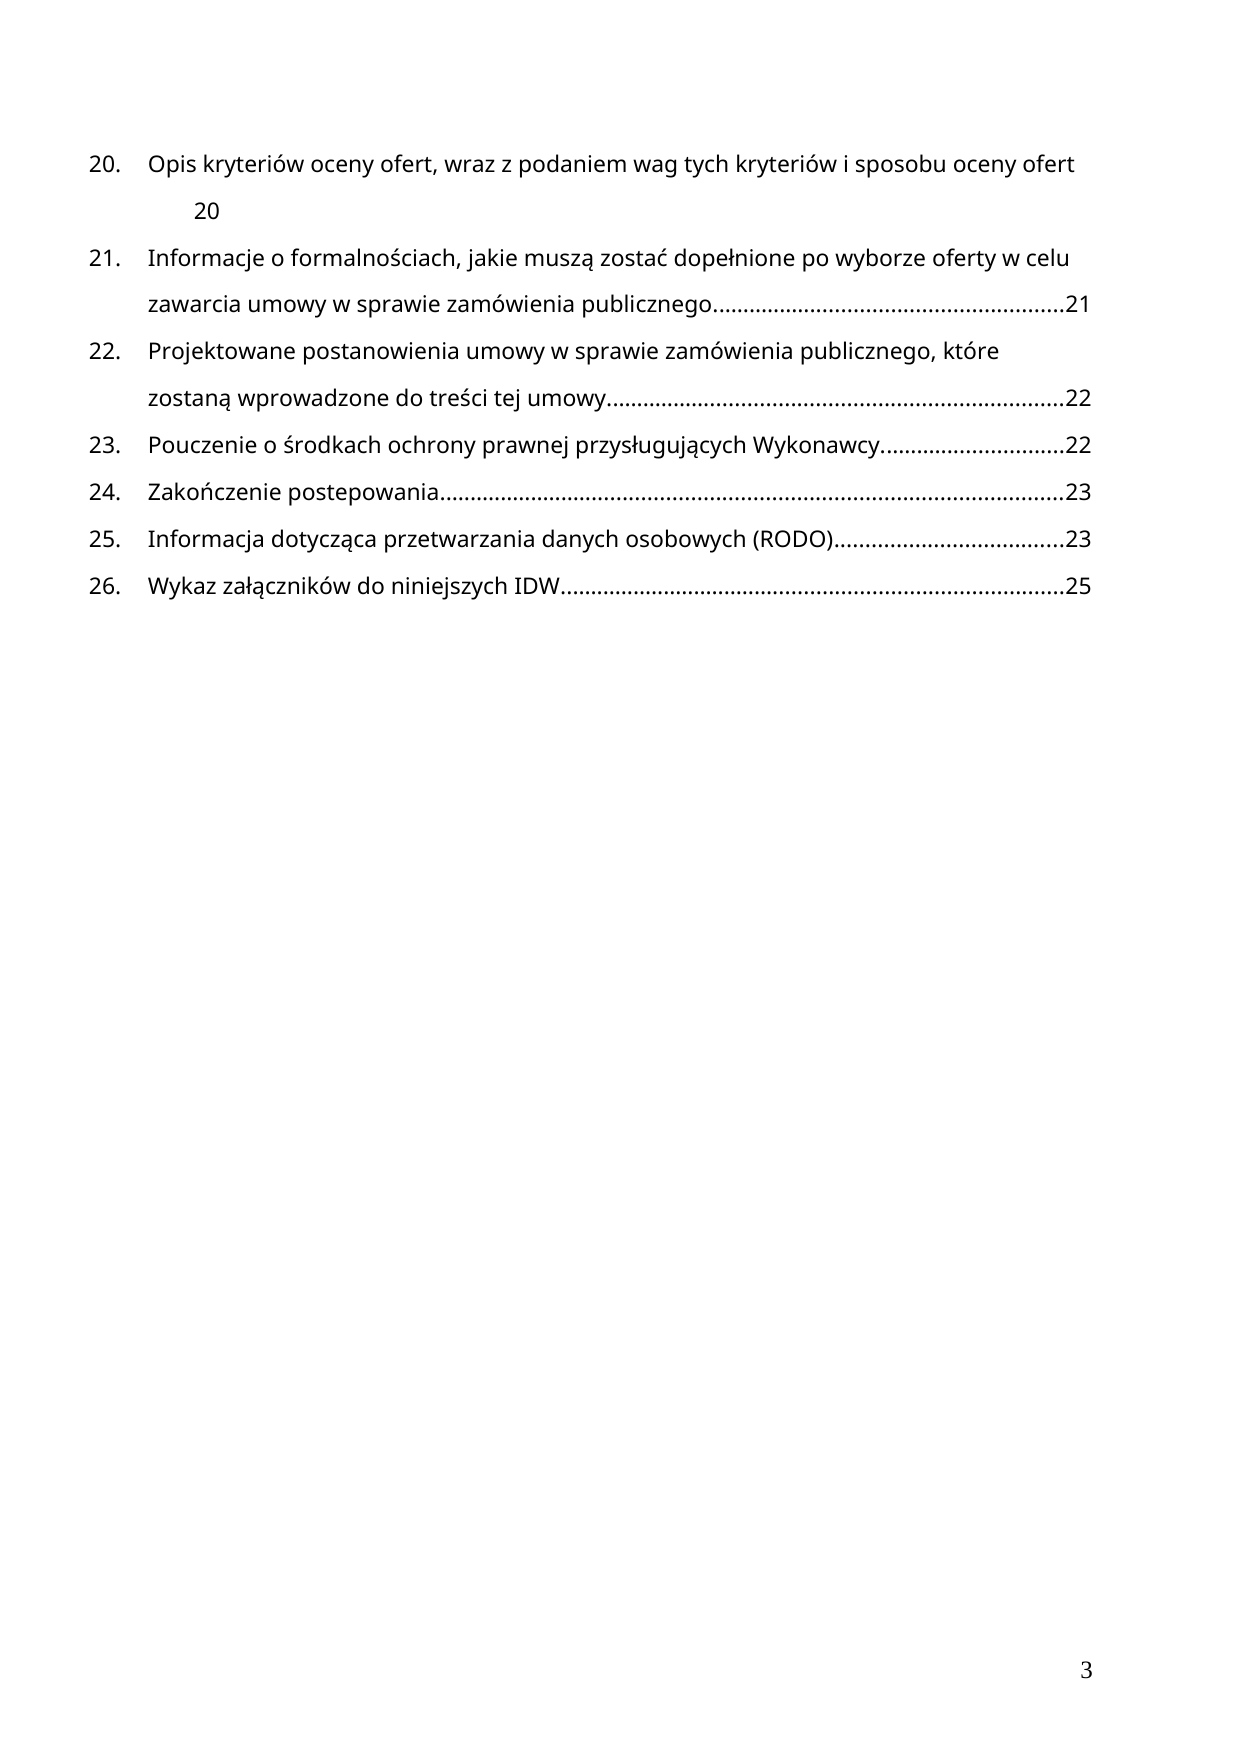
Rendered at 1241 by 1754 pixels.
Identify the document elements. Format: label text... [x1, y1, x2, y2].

text 26. Wykaz załączników do niniejszych IDW. 25 [89, 569, 1092, 601]
text 21. Informacje o formalnościach, jakie muszą zostać dopełnione po wyborze oferty w celu zawarcia umowy w sprawie zamówienia publicznego. 21 [89, 241, 1092, 319]
text 20. Opis kryteriów oceny ofert, wraz z podaniem wag tych kryteriów i sposobu oceny ofert 20 [89, 148, 1092, 226]
text 23. Pouczenie o środkach ochrony prawnej przysługujących Wykonawcy. 22 [89, 429, 1092, 460]
text 25. Informacja dotycząca przetwarzania danych osobowych (RODO) 23 [89, 523, 1092, 554]
text 24. Zakończenie postepowania. 23 [89, 476, 1092, 507]
text 22. Projektowane postanowienia umowy w sprawie zamówienia publicznego, które zostaną wprowadzone do treści tej umowy. 22 [89, 335, 1092, 413]
